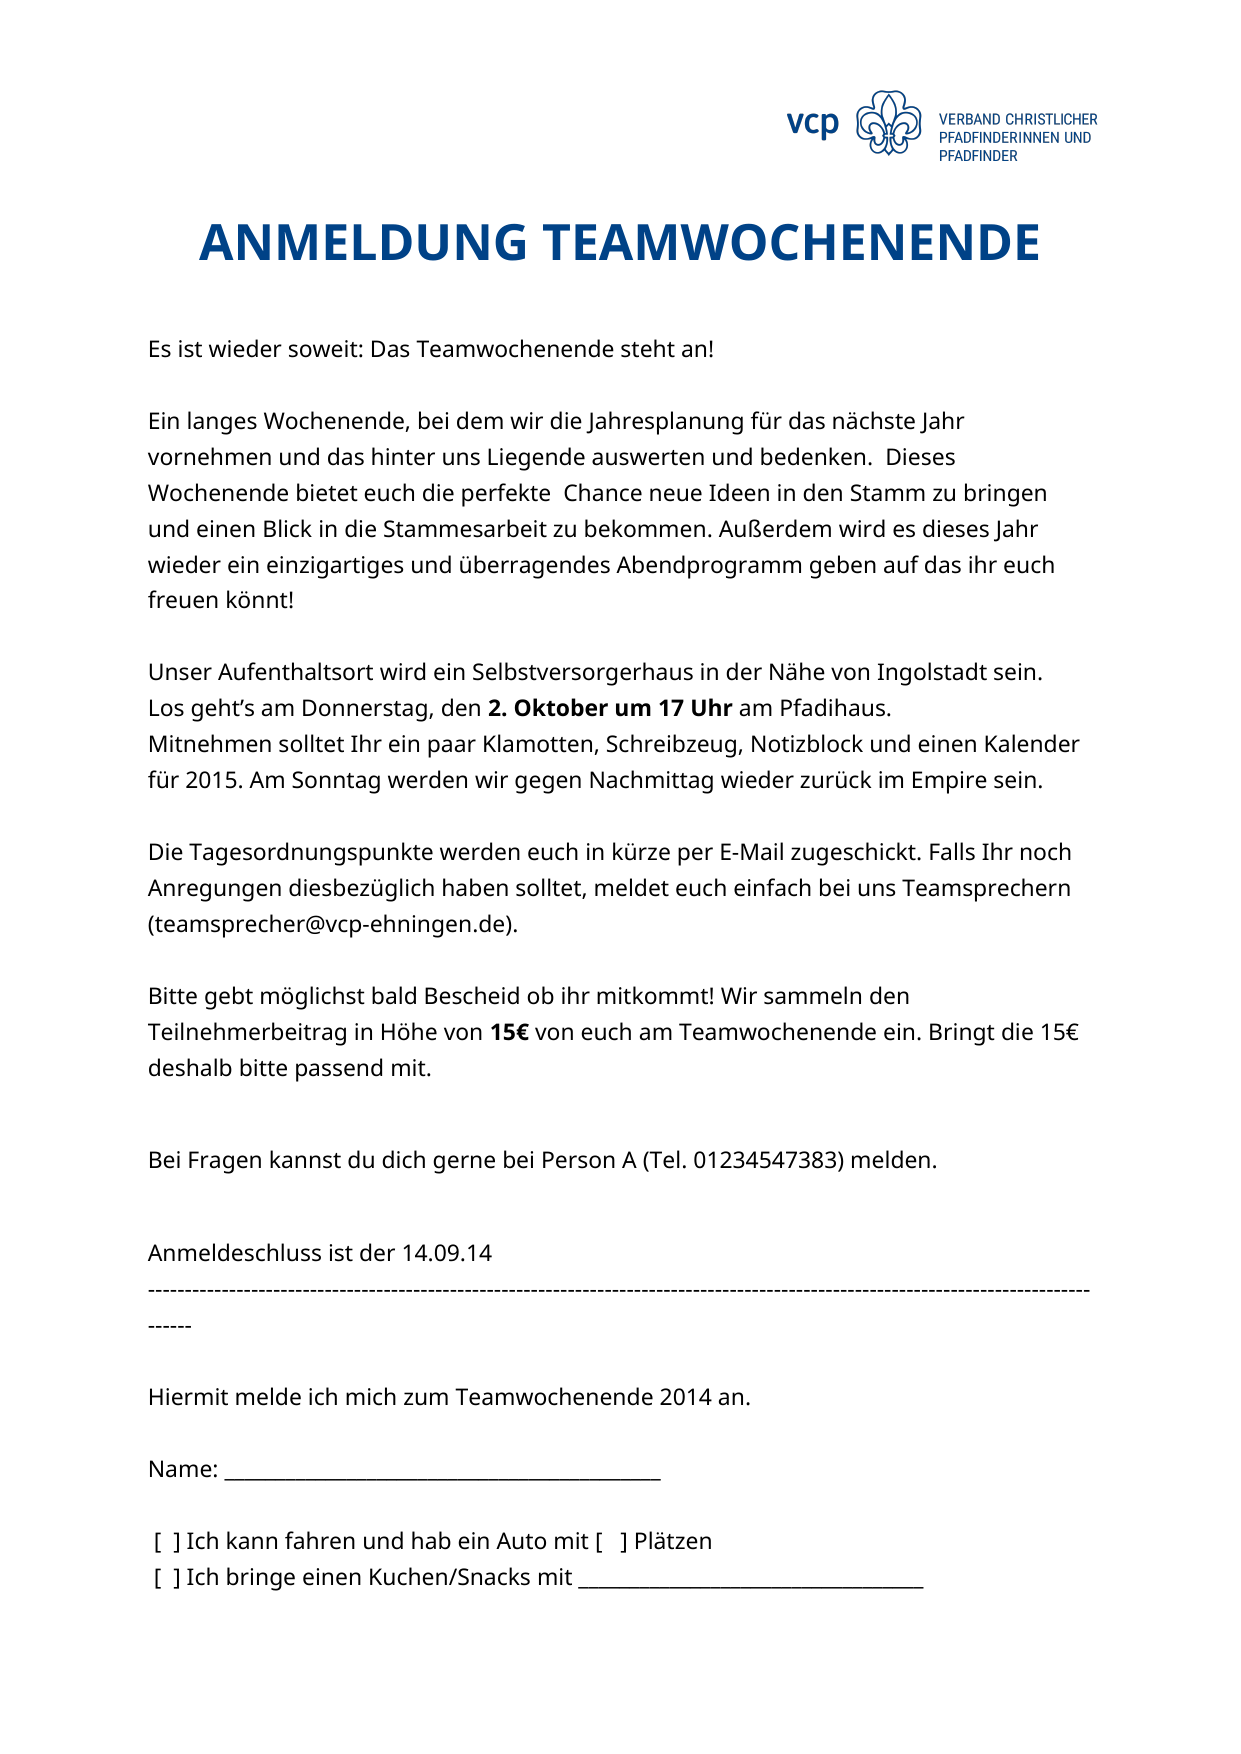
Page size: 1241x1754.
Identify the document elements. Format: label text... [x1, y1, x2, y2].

text Mitnehmen solltet Ihr ein paar Klamotten, Schreibzeug, Notizblock und einen Kalender für 2015. Am Sonntag werden wir gegen Nachmittag wieder zurück im Empire sein. [148, 728, 1092, 795]
text Anmeldung Teamwochenende [148, 207, 1092, 275]
text Bei Fragen kannst du dich gerne bei Person A (Tel. 01234547383) melden. [148, 1144, 1092, 1176]
text Hiermit melde ich mich zum Teamwochenende 2014 an. [148, 1381, 1092, 1412]
text Anmeldeschluss ist der 14.09.14 [148, 1237, 1092, 1268]
text Unser Aufenthaltsort wird ein Selbstversorgerhaus in der Nähe von Ingolstadt sein. [148, 656, 1092, 688]
text Ein langes Wochenende, bei dem wir die Jahresplanung für das nächste Jahr vornehmen und das hinter uns Liegende auswerten und bedenken. Dieses Wochenende bietet euch die perfekte Chance neue Ideen in den Stamm zu bringen und einen Blick in die Stammesarbeit zu bekommen. Außerdem wird es dieses Jahr wieder ein einzigartiges und überragendes Abendprogramm geben auf das ihr euch freuen könnt! [148, 405, 1092, 616]
text Los geht’s am Donnerstag, den 2. Oktober um 17 Uhr am Pfadihaus. [148, 692, 1092, 723]
text Name: ___________________________________________ [148, 1453, 1092, 1484]
text -------------------------------------------------------------------------------------------------------------------------------------- [148, 1273, 1092, 1340]
text [ ] Ich bringe einen Kuchen/Snacks mit __________________________________ [148, 1561, 1092, 1592]
text Bitte gebt möglichst bald Bescheid ob ihr mitkommt! Wir sammeln den Teilnehmerbeitrag in Höhe von 15€ von euch am Teamwochenende ein. Bringt die 15€ deshalb bitte passend mit. [148, 980, 1092, 1083]
text Die Tagesordnungspunkte werden euch in kürze per E-Mail zugeschickt. Falls Ihr noch Anregungen diesbezüglich haben solltet, meldet euch einfach bei uns Teamsprechern (teamsprecher@vcp-ehningen.de). [148, 836, 1092, 939]
text [ ] Ich kann fahren und hab ein Auto mit [ ] Plätzen [148, 1524, 1092, 1556]
text Es ist wieder soweit: Das Teamwochenende steht an! [148, 333, 1092, 364]
